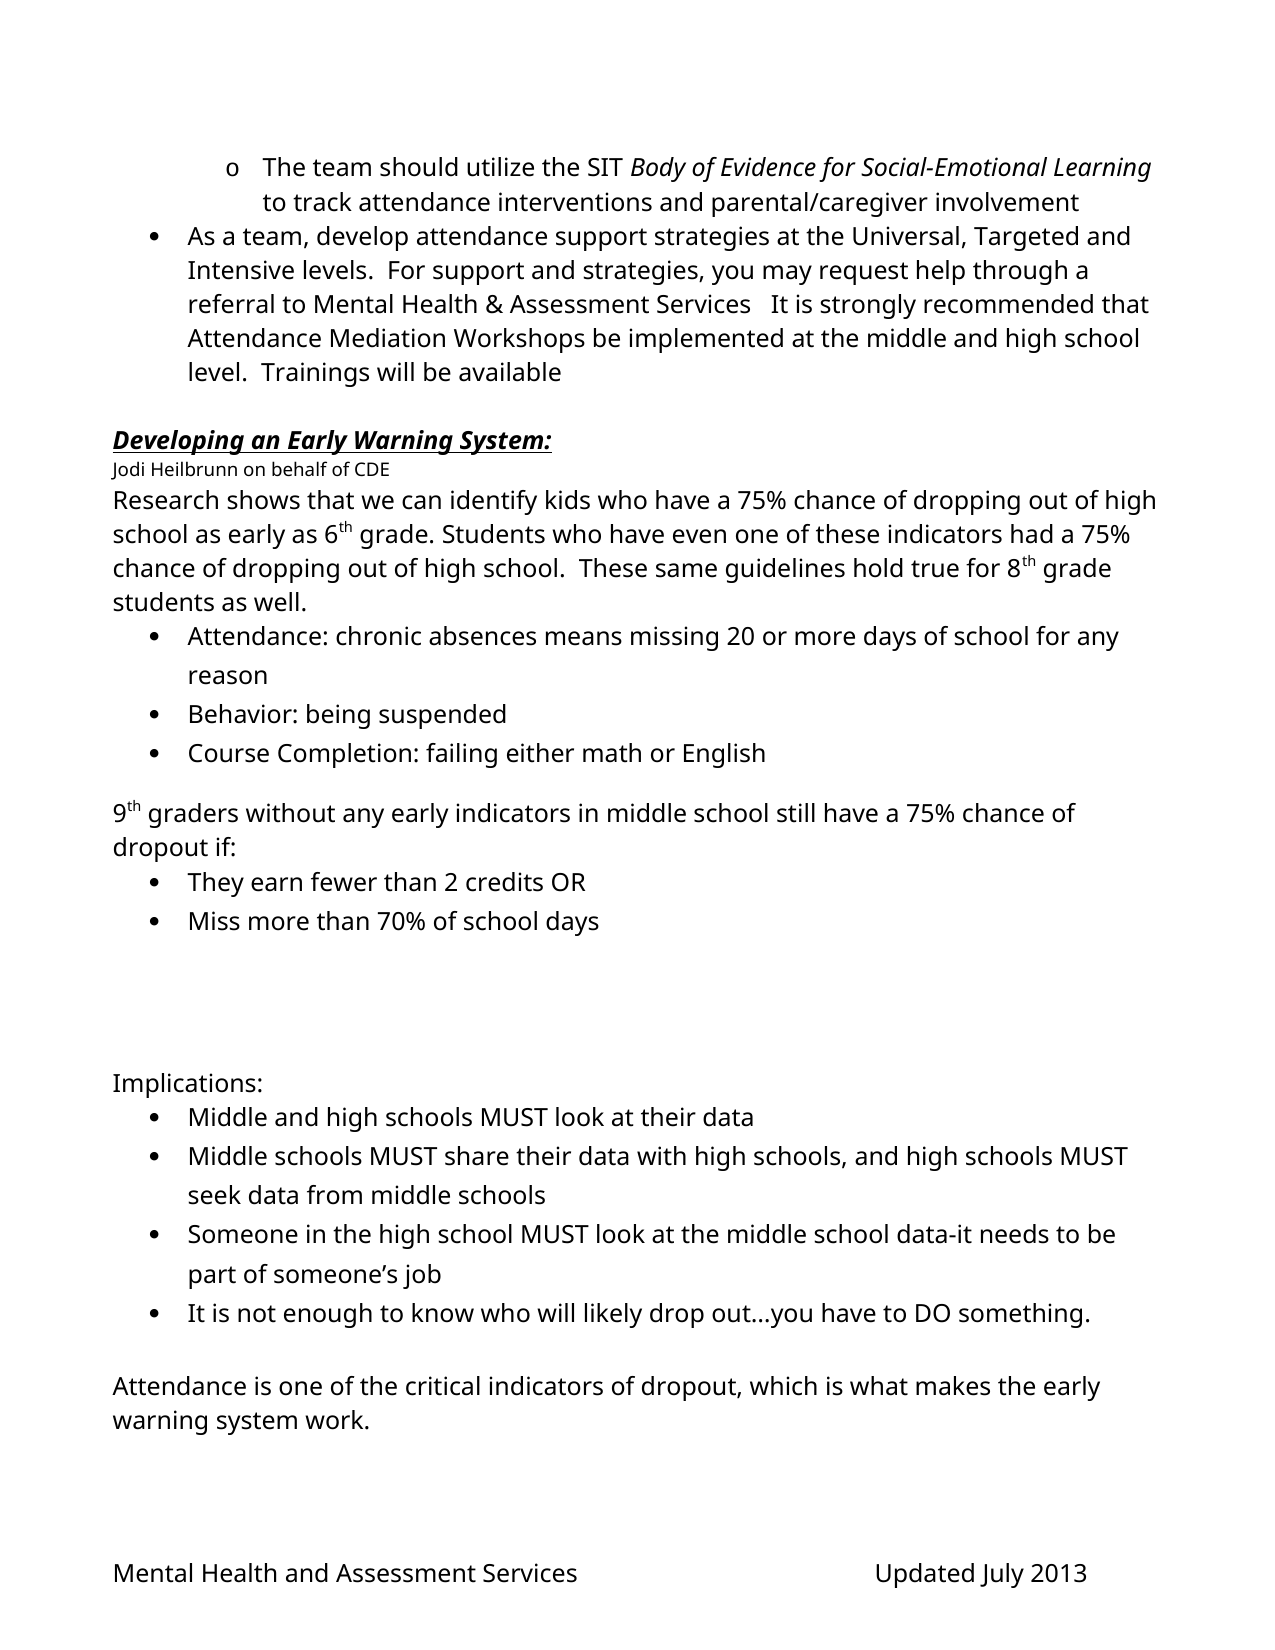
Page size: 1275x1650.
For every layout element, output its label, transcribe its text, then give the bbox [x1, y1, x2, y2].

list Behavior: being suspended [150, 697, 1162, 731]
text Jodi Heilbrunn on behalf of CDE [112, 457, 1162, 482]
list Miss more than 70% of school days [150, 903, 1162, 937]
text 9th graders without any early indicators in middle school still have a 75% chance of dropout if: [112, 796, 1162, 864]
list The team should utilize the SIT Body of Evidence for Social-Emotional Learning to track attendance interventions and parental/caregiver involvement [225, 150, 1162, 218]
list As a team, develop attendance support strategies at the Universal, Targeted and Intensive levels. For support and strategies, you may request help through a referral to Mental Health & Assessment Services It is strongly recommended that Attendance Mediation Workshops be implemented at the middle and high school level. Trainings will be available [150, 218, 1162, 389]
list It is not enough to know who will likely drop out…you have to DO something. [150, 1295, 1162, 1329]
text Implications: [112, 1066, 1162, 1099]
text Developing an Early Warning System: [112, 423, 1162, 457]
list They earn fewer than 2 credits OR [150, 864, 1162, 898]
list Course Completion: failing either math or English [150, 736, 1162, 770]
text Attendance is one of the critical indicators of dropout, which is what makes the early warning system work. [112, 1369, 1162, 1437]
list Someone in the high school MUST look at the middle school data-it needs to be part of someone’s job [150, 1217, 1162, 1290]
text Research shows that we can identify kids who have a 75% chance of dropping out of high school as early as 6th grade. Students who have even one of these indicators had a 75% chance of dropping out of high school. These same guidelines hold true for 8th grade students as well. [112, 482, 1162, 618]
list Attendance: chronic absences means missing 20 or more days of school for any reason [150, 618, 1162, 692]
list Middle and high schools MUST look at their data [150, 1099, 1162, 1134]
list Middle schools MUST share their data with high schools, and high schools MUST seek data from middle schools [150, 1139, 1162, 1212]
